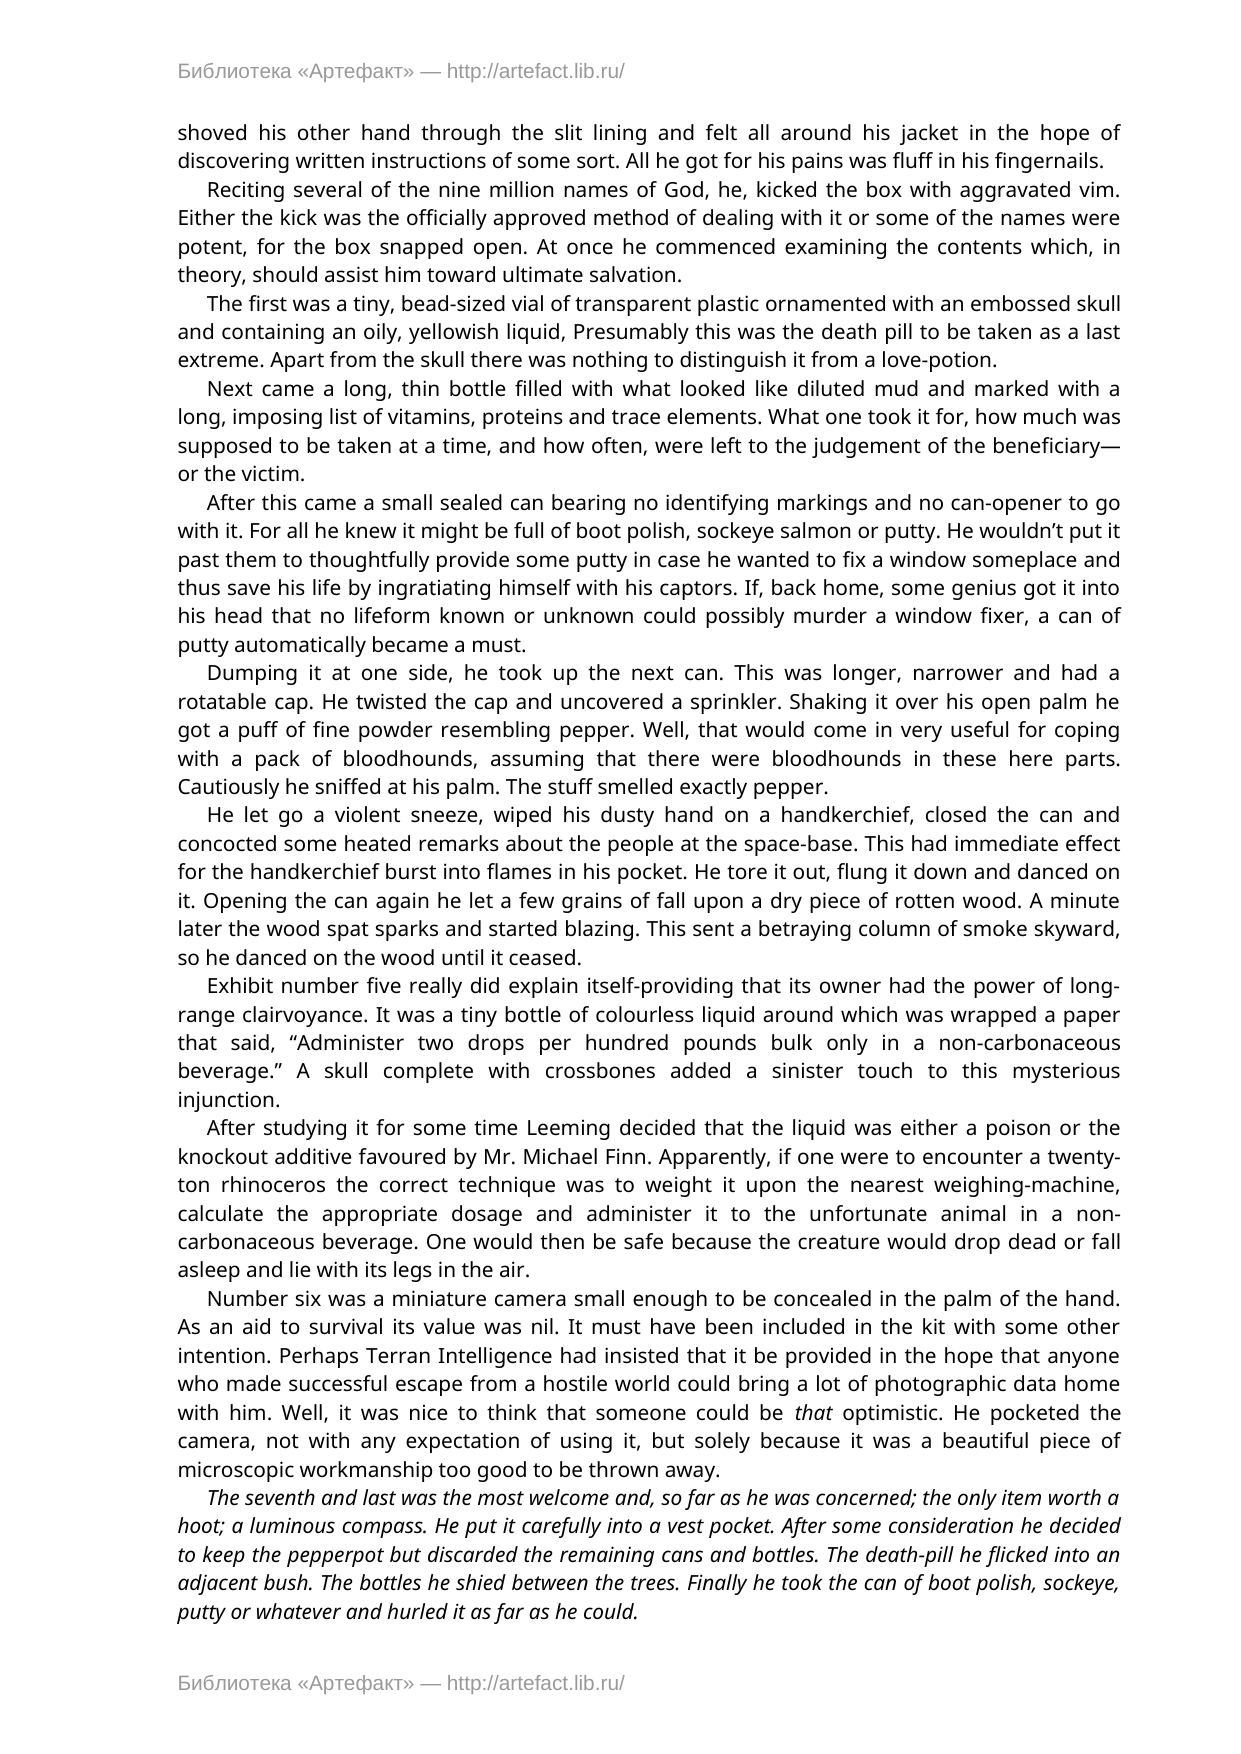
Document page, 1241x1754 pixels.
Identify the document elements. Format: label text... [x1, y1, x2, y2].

text After studying it for some time Leeming decided that the liquid was either a poison or the knockout additive favoured by Mr. Michael Finn. Apparently, if one were to encounter a twenty-ton rhinoceros the correct technique was to weight it upon the nearest weighing-machine, calculate the appropriate dosage and administer it to the unfortunate animal in a non-carbonaceous beverage. One would then be safe because the creature would drop dead or fall asleep and lie with its legs in the air. [177, 1113, 1122, 1284]
text Next came a long, thin bottle filled with what looked like diluted mud and marked with a long, imposing list of vitamins, proteins and trace elements. What one took it for, how much was supposed to be taken at a time, and how often, were left to the judgement of the beneficiary—or the victim. [177, 374, 1122, 488]
text Dumping it at one side, he took up the next can. This was longer, narrower and had a rotatable cap. He twisted the cap and uncovered a sprinkler. Shaking it over his open palm he got a puff of fine powder resembling pepper. Well, that would come in very useful for coping with a pack of bloodhounds, assuming that there were bloodhounds in these here parts. Cautiously he sniffed at his palm. The stuff smelled exactly pepper. [177, 658, 1122, 801]
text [177, 118, 1122, 175]
text After this came a small sealed can bearing no identifying markings and no can-opener to go with it. For all he knew it might be full of boot polish, sockeye salmon or putty. He wouldn’t put it past them to thoughtfully provide some putty in case he wanted to fix a window someplace and thus save his life by ingratiating himself with his captors. If, back home, some genius got it into his head that no lifeform known or unknown could possibly murder a window fixer, a can of putty automatically became a must. [177, 488, 1122, 658]
text Reciting several of the nine million names of God, he, kicked the box with aggravated vim. Either the kick was the officially approved method of dealing with it or some of the names were potent, for the box snapped open. At once he commenced examining the contents which, in theory, should assist him toward ultimate salvation. [177, 175, 1122, 289]
text Exhibit number five really did explain itself-providing that its owner had the power of long-range clairvoyance. It was a tiny bottle of colourless liquid around which was wrapped a paper that said, “Administer two drops per hundred pounds bulk only in a non-carbonaceous beverage.” A skull complete with crossbones added a sinister touch to this mysterious injunction. [177, 971, 1122, 1113]
text The seventh and last was the most welcome and, so far as he was concerned; the only item worth a hoot; a luminous compass. He put it carefully into a vest pocket. After some consideration he decided to keep the pepperpot but discarded the remaining cans and bottles. The death-pill he flicked into an adjacent bush. The bottles he shied between the trees. Finally he took the can of boot polish, sockeye, putty or whatever and hurled it as far as he could. [177, 1483, 1122, 1625]
text Number six was a miniature camera small enough to be concealed in the palm of the hand. As an aid to survival its value was nil. It must have been included in the kit with some other intention. Perhaps Terran Intelligence had insisted that it be provided in the hope that anyone who made successful escape from a hostile world could bring a lot of photographic data home with him. Well, it was nice to think that someone could be that optimistic. He pocketed the camera, not with any expectation of using it, but solely because it was a beautiful piece of microscopic workmanship too good to be thrown away. [177, 1284, 1122, 1483]
text He let go a violent sneeze, wiped his dusty hand on a handkerchief, closed the can and concocted some heated remarks about the people at the space-base. This had immediate effect for the handkerchief burst into flames in his pocket. He tore it out, flung it down and danced on it. Opening the can again he let a few grains of fall upon a dry piece of rotten wood. A minute later the wood spat sparks and started blazing. This sent a betraying column of smoke skyward, so he danced on the wood until it ceased. [177, 801, 1122, 971]
text The first was a tiny, bead-sized vial of transparent plastic ornamented with an embossed skull and containing an oily, yellowish liquid, Presumably this was the death pill to be taken as a last extreme. Apart from the skull there was nothing to distinguish it from a love-potion. [177, 289, 1122, 374]
